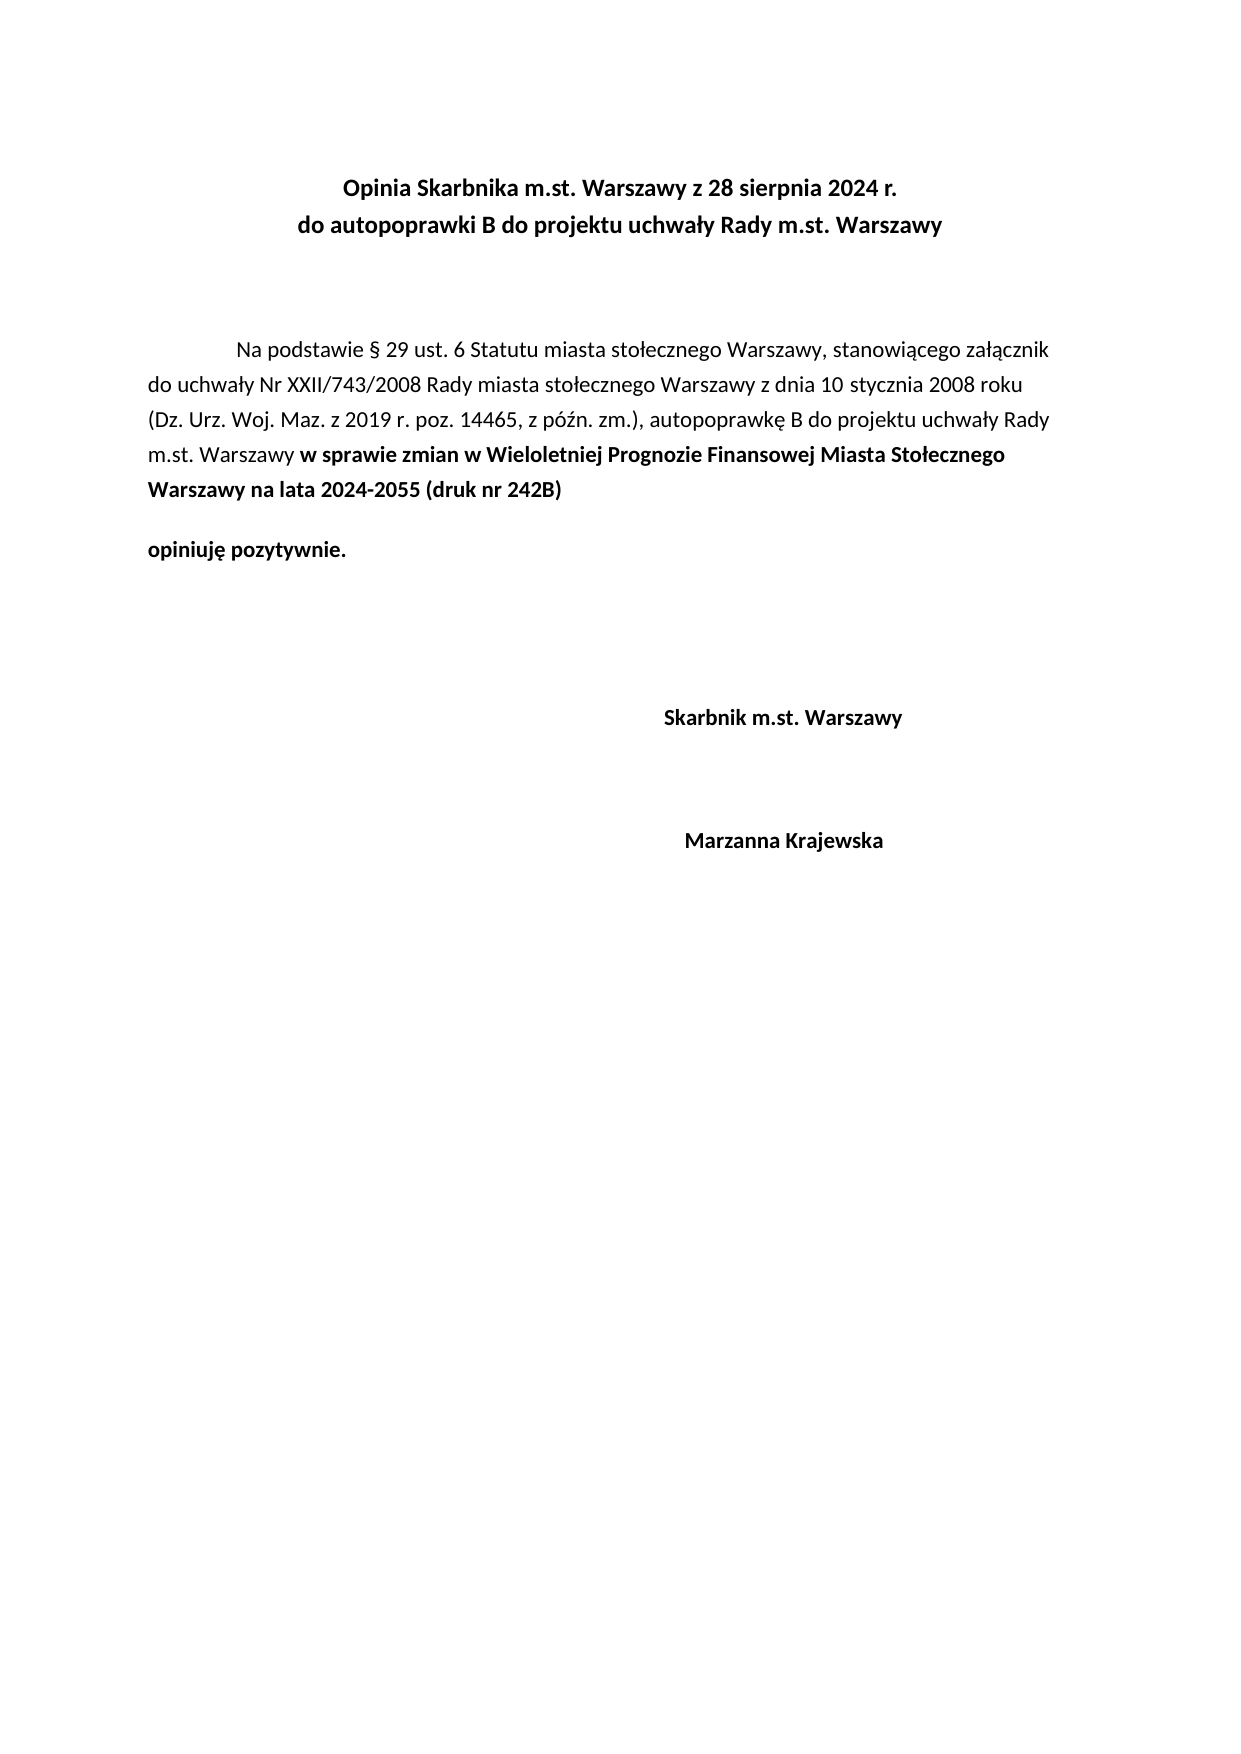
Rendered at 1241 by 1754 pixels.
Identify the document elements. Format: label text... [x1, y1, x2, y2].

text do autopoprawki B do projektu uchwały Rady m.st. Warszawy [148, 209, 1093, 240]
text Skarbnik m.st. Warszawy [664, 703, 1093, 731]
text opiniuję pozytywnie. [148, 535, 1093, 563]
text Na podstawie § 29 ust. 6 Statutu miasta stołecznego Warszawy, stanowiącego załącznik do uchwały Nr XXII/743/2008 Rady miasta stołecznego Warszawy z dnia 10 stycznia 2008 roku (Dz. Urz. Woj. Maz. z 2019 r. poz. 14465, z późn. zm.), autopoprawkę B do projektu uchwały Rady m.st. Warszawy w sprawie zmian w Wieloletniej Prognozie Finansowej Miasta Stołecznego Warszawy na lata 2024-2055 (druk nr 242B) [148, 335, 1093, 503]
text Marzanna Krajewska [664, 826, 1093, 854]
title Opinia Skarbnika m.st. Warszawy z 28 sierpnia 2024 r. [148, 173, 1093, 203]
